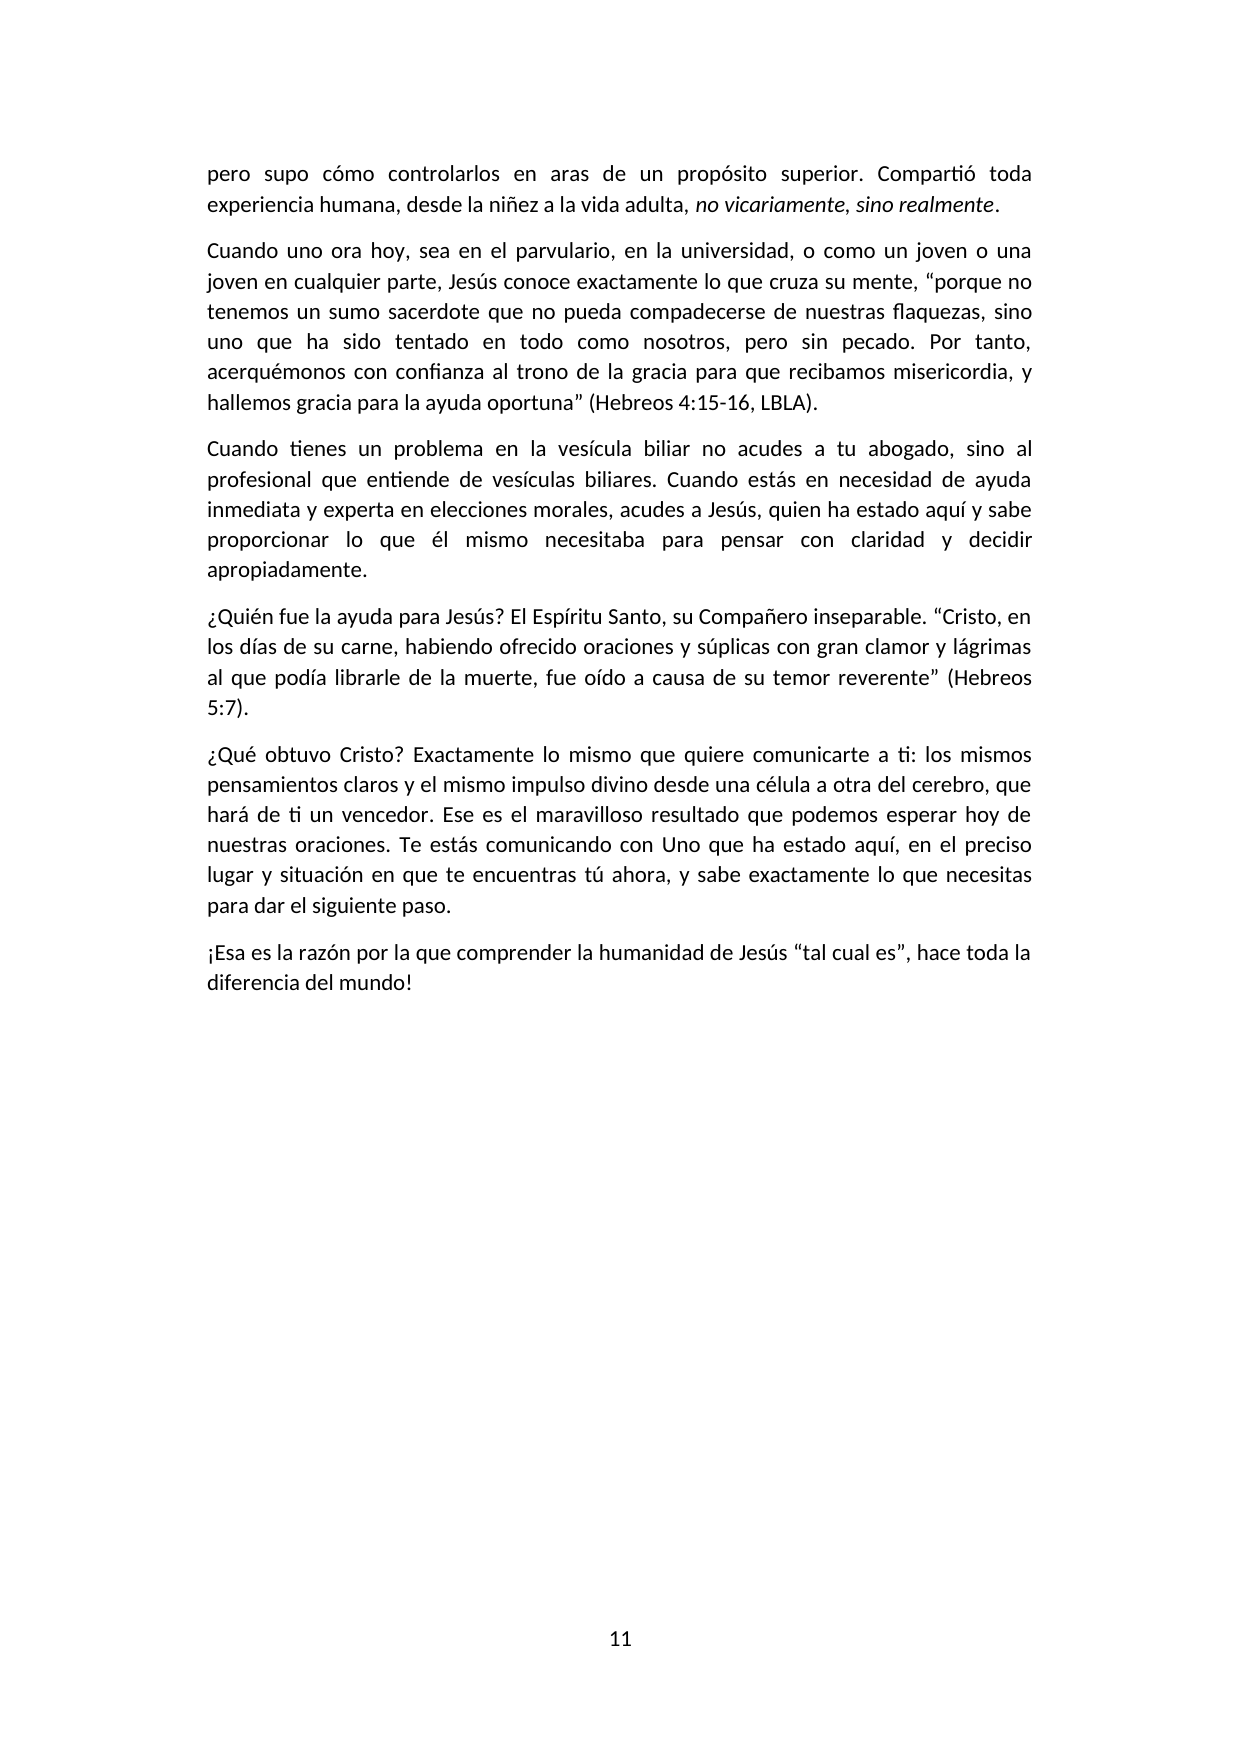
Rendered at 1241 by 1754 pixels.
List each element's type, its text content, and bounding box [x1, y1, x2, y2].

text Cuando tienes un problema en la vesícula biliar no acudes a tu abogado, sino al profesional que entiende de vesículas biliares. Cuando estás en necesidad de ayuda inmediata y experta en elecciones morales, acudes a Jesús, quien ha estado aquí y sabe proporcionar lo que él mismo necesitaba para pensar con claridad y decidir apropiadamente. [207, 434, 1033, 583]
text Cuando uno ora hoy, sea en el parvulario, en la universidad, o como un joven o una joven en cualquier parte, Jesús conoce exactamente lo que cruza su mente, “porque no tenemos un sumo sacerdote que no pueda compadecerse de nuestras flaquezas, sino uno que ha sido tentado en todo como nosotros, pero sin pecado. Por tanto, acerquémonos con confianza al trono de la gracia para que recibamos misericordia, y hallemos gracia para la ayuda oportuna” (Hebreos 4:15-16, LBLA). [207, 237, 1033, 416]
text ¡Esa es la razón por la que comprender la humanidad de Jesús “tal cual es”, hace toda la diferencia del mundo! [207, 938, 1033, 996]
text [207, 159, 1033, 218]
text ¿Quién fue la ayuda para Jesús? El Espíritu Santo, su Compañero inseparable. “Cristo, en los días de su carne, habiendo ofrecido oraciones y súplicas con gran clamor y lágrimas al que podía librarle de la muerte, fue oído a causa de su temor reverente” (Hebreos 5:7). [207, 602, 1033, 721]
text ¿Qué obtuvo Cristo? Exactamente lo mismo que quiere comunicarte a ti: los mismos pensamientos claros y el mismo impulso divino desde una célula a otra del cerebro, que hará de ti un vencedor. Ese es el maravilloso resultado que podemos esperar hoy de nuestras oraciones. Te estás comunicando con Uno que ha estado aquí, en el preciso lugar y situación en que te encuentras tú ahora, y sabe exactamente lo que necesitas para dar el siguiente paso. [207, 740, 1033, 919]
